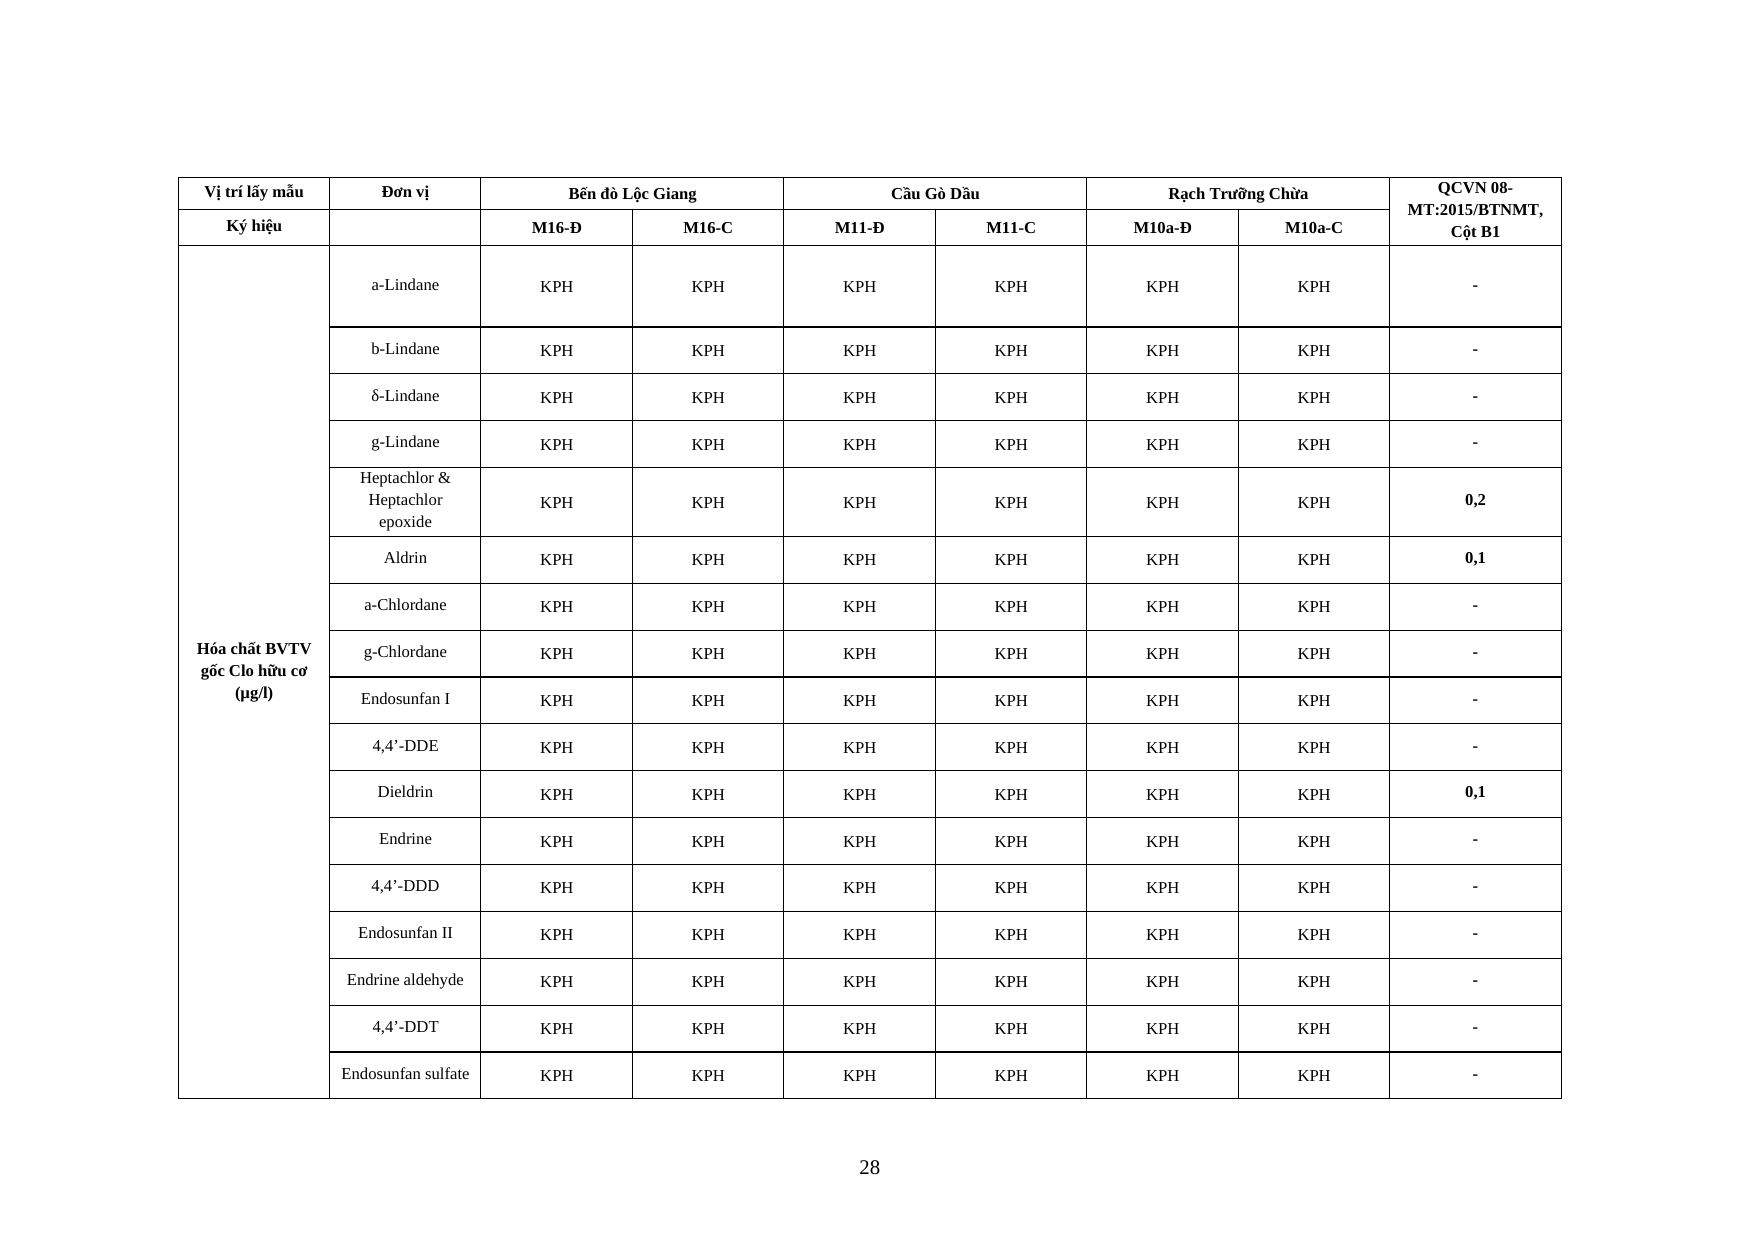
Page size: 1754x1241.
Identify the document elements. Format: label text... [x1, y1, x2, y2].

table_cell M11-Đ [784, 210, 935, 245]
table_cell KPH [784, 421, 935, 467]
table_cell KPH [784, 328, 935, 373]
table_cell KPH [633, 1053, 783, 1098]
table_cell KPH [936, 631, 1086, 676]
table_cell KPH [633, 468, 783, 536]
table_cell KPH [936, 959, 1086, 1004]
table_cell Endosunfan sulfate [330, 1053, 480, 1098]
table_cell KPH [936, 468, 1086, 536]
table_cell KPH [481, 631, 632, 676]
table_cell - [1390, 328, 1561, 373]
table_cell KPH [784, 724, 935, 770]
table_cell KPH [633, 328, 783, 373]
table_cell 4,4’-DDT [330, 1006, 480, 1051]
table_cell KPH [1239, 865, 1389, 911]
table_cell KPH [481, 724, 632, 770]
table_cell M16-C [633, 210, 783, 245]
table_cell KPH [784, 678, 935, 723]
table_cell KPH [1239, 678, 1389, 723]
table_cell a-Chlordane [330, 584, 480, 629]
table_cell KPH [1087, 631, 1238, 676]
table_cell KPH [1087, 865, 1238, 911]
table_cell KPH [936, 724, 1086, 770]
table_cell - [1390, 1053, 1561, 1098]
table_cell KPH [481, 912, 632, 958]
table_cell KPH [481, 771, 632, 817]
table_cell KPH [784, 912, 935, 958]
table_cell KPH [1239, 328, 1389, 373]
table_cell KPH [481, 328, 632, 373]
table_cell KPH [936, 678, 1086, 723]
table_cell KPH [784, 1053, 935, 1098]
table_cell Dieldrin [330, 771, 480, 817]
table_header Bến đò Lộc Giang [481, 178, 783, 208]
table_cell KPH [936, 421, 1086, 467]
table_cell KPH [1087, 328, 1238, 373]
table_cell Ký hiệu [179, 210, 329, 245]
table_cell 4,4’-DDE [330, 724, 480, 770]
table_cell KPH [633, 374, 783, 420]
table_cell KPH [936, 246, 1086, 326]
table_cell KPH [633, 537, 783, 583]
table_cell KPH [481, 1006, 632, 1051]
table_cell KPH [936, 865, 1086, 911]
table_cell KPH [1239, 771, 1389, 817]
table_cell KPH [481, 1053, 632, 1098]
table_cell KPH [1087, 818, 1238, 864]
table_cell M10a-C [1239, 210, 1389, 245]
table_cell KPH [633, 865, 783, 911]
table_cell KPH [784, 771, 935, 817]
table_cell KPH [1087, 959, 1238, 1004]
table_cell KPH [1087, 1006, 1238, 1051]
table_cell KPH [633, 818, 783, 864]
table_cell KPH [633, 1006, 783, 1051]
table_cell KPH [1087, 912, 1238, 958]
table_cell KPH [481, 468, 632, 536]
table_cell KPH [481, 246, 632, 326]
table_cell KPH [1239, 246, 1389, 326]
table_cell KPH [1087, 468, 1238, 536]
table_cell KPH [784, 246, 935, 326]
table_cell KPH [1087, 771, 1238, 817]
table_cell KPH [936, 537, 1086, 583]
table_cell M11-C [936, 210, 1086, 245]
table_cell - [1390, 724, 1561, 770]
table_cell - [1390, 865, 1561, 911]
table_cell - [1390, 631, 1561, 676]
table_cell KPH [633, 771, 783, 817]
table_cell - [1390, 1006, 1561, 1051]
table_cell KPH [1239, 537, 1389, 583]
table_cell Endrine aldehyde [330, 959, 480, 1004]
table_header QCVN 08-MT:2015/BTNMT, Cột B1 [1390, 178, 1561, 245]
table_cell Endosunfan II [330, 912, 480, 958]
table_cell KPH [1087, 374, 1238, 420]
table_cell KPH [1087, 537, 1238, 583]
table_cell KPH [784, 584, 935, 629]
table_cell KPH [481, 865, 632, 911]
table_cell KPH [633, 246, 783, 326]
table_cell KPH [784, 865, 935, 911]
table_cell KPH [1239, 1053, 1389, 1098]
table_cell KPH [1087, 421, 1238, 467]
table_header Rạch Trưỡng Chừa [1087, 178, 1389, 208]
table_cell KPH [481, 584, 632, 629]
table_cell KPH [936, 328, 1086, 373]
table_cell M16-Đ [481, 210, 632, 245]
table_cell KPH [784, 537, 935, 583]
table_cell KPH [1239, 468, 1389, 536]
table_cell KPH [1239, 584, 1389, 629]
table_cell a-Lindane [330, 246, 480, 326]
table_cell KPH [481, 537, 632, 583]
table_header Vị trí lấy mẫu [179, 178, 329, 208]
table_cell g-Lindane [330, 421, 480, 467]
table_cell - [1390, 959, 1561, 1004]
table_cell KPH [1087, 246, 1238, 326]
table_cell KPH [1087, 584, 1238, 629]
table_cell KPH [633, 959, 783, 1004]
table_cell KPH [481, 959, 632, 1004]
table_header Cầu Gò Dầu [784, 178, 1086, 208]
table_cell KPH [633, 421, 783, 467]
table_cell KPH [1087, 678, 1238, 723]
table_cell KPH [784, 1006, 935, 1051]
table_cell Aldrin [330, 537, 480, 583]
table_cell KPH [633, 631, 783, 676]
table_cell KPH [784, 818, 935, 864]
table_cell KPH [784, 374, 935, 420]
table_cell KPH [633, 584, 783, 629]
table_cell - [1390, 421, 1561, 467]
table_cell 4,4’-DDD [330, 865, 480, 911]
table_cell - [1390, 584, 1561, 629]
table_cell 0,1 [1390, 771, 1561, 817]
table_cell KPH [1239, 1006, 1389, 1051]
table_cell KPH [1239, 421, 1389, 467]
table_cell KPH [1239, 912, 1389, 958]
table_cell Hóa chất BVTV gốc Clo hữu cơ (µg/l) [179, 246, 329, 1098]
table_cell KPH [784, 631, 935, 676]
table_cell - [1390, 818, 1561, 864]
table_cell KPH [936, 584, 1086, 629]
table_cell - [1390, 678, 1561, 723]
table_cell KPH [481, 678, 632, 723]
table_cell - [1390, 374, 1561, 420]
table_cell g-Chlordane [330, 631, 480, 676]
table_cell Endosunfan I [330, 678, 480, 723]
table_cell KPH [633, 724, 783, 770]
table_cell KPH [481, 421, 632, 467]
table_cell KPH [1087, 724, 1238, 770]
table_cell KPH [481, 818, 632, 864]
table_cell Heptachlor & Heptachlor epoxide [330, 468, 480, 536]
table_cell KPH [1239, 724, 1389, 770]
table_header Đơn vị [330, 178, 480, 208]
table_cell KPH [936, 818, 1086, 864]
table_cell b-Lindane [330, 328, 480, 373]
table_cell KPH [936, 374, 1086, 420]
table_cell δ-Lindane [330, 374, 480, 420]
table_cell KPH [784, 959, 935, 1004]
table_cell KPH [936, 1053, 1086, 1098]
table_cell KPH [633, 912, 783, 958]
table_cell KPH [936, 912, 1086, 958]
table_cell KPH [1239, 631, 1389, 676]
table_cell 0,2 [1390, 468, 1561, 536]
table_cell - [1390, 912, 1561, 958]
table_cell 0,1 [1390, 537, 1561, 583]
table_cell KPH [481, 374, 632, 420]
table_cell KPH [1239, 959, 1389, 1004]
table_cell KPH [1239, 818, 1389, 864]
table_cell M10a-Đ [1087, 210, 1238, 245]
table_cell KPH [936, 771, 1086, 817]
table_cell KPH [633, 678, 783, 723]
table_cell - [1390, 246, 1561, 326]
table_cell KPH [936, 1006, 1086, 1051]
table_cell [330, 210, 480, 245]
table_cell KPH [1239, 374, 1389, 420]
table_cell KPH [784, 468, 935, 536]
table_cell KPH [1087, 1053, 1238, 1098]
table_cell Endrine [330, 818, 480, 864]
